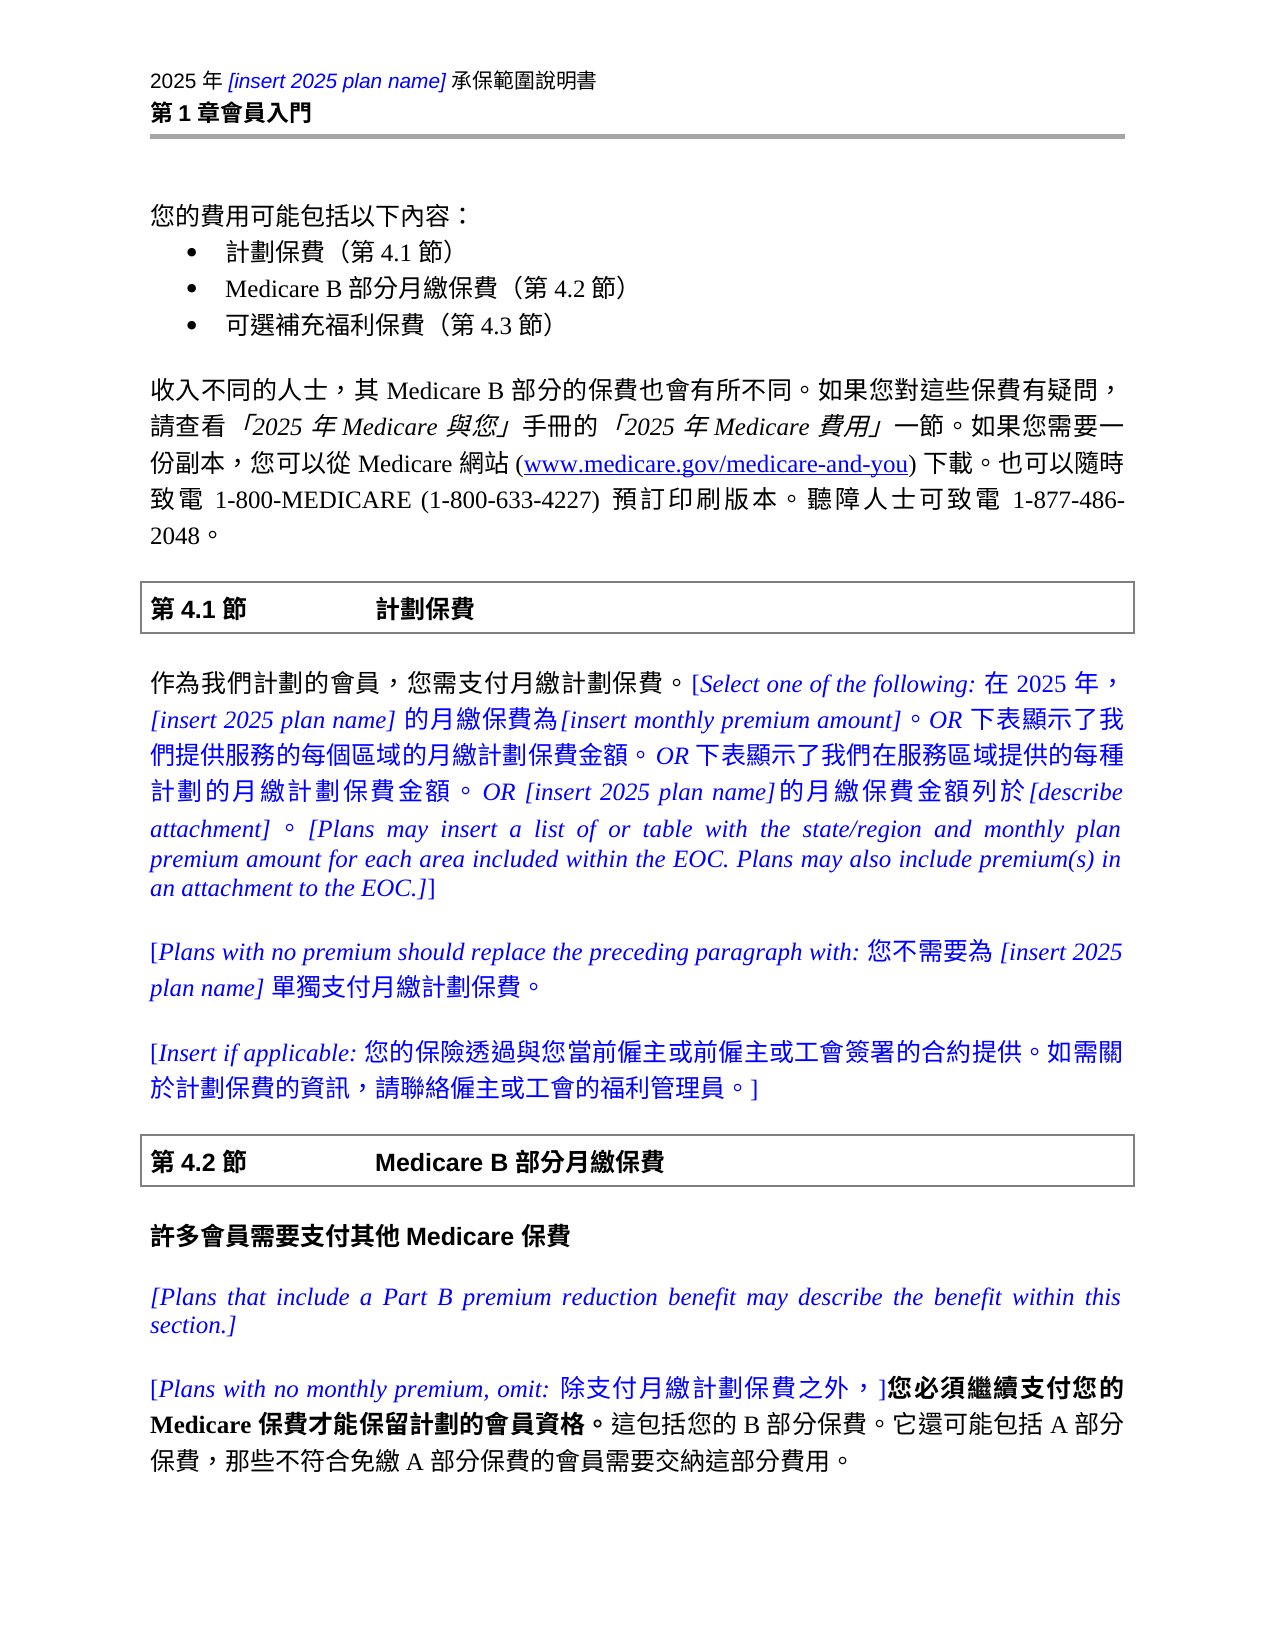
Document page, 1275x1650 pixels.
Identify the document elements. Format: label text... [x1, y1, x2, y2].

text 收入不同的人士，其 Medicare B 部分的保費也會有所不同。如果您對這些保費有疑問，請查看「2025 年 Medicare 與您」手冊的「2025 年 Medicare 費用」一節。如果您需要一份副本，您可以從 Medicare 網站 (www.medicare.gov/medicare-and-you) 下載。也可以隨時致電 1-800-MEDICARE (1-800-633-4227) 預訂印刷版本。聽障人士可致電 1-877-486-2048。 [150, 371, 1125, 552]
subtitle 第 4.2 節 Medicare B 部分月繳保費 [142, 1136, 1133, 1185]
list Medicare B 部分月繳保費（第 4.2 節） [187, 269, 1125, 305]
text 作為我們計劃的會員，您需支付月繳計劃保費。[Select one of the following: 在 2025 年，[insert 2025 plan name] 的月繳保費為[insert monthly premium amount]。OR 下表顯示了我們提供服務的每個區域的月繳計劃保費金額。OR 下表顯示了我們在服務區域提供的每種計劃的月繳計劃保費金額。OR [insert 2025 plan name]的月繳保費金額列於[describe attachment]。[Plans may insert a list of or table with the state/region and monthly plan premium amount for each area included within the EOC. Plans may also include premium(s) in an attachment to the EOC.]] [150, 663, 1125, 902]
text 您的費用可能包括以下內容： [150, 196, 1125, 233]
subtitle 第 4.1 節 計劃保費 [142, 583, 1133, 632]
subtitle 許多會員需要支付其他 Medicare 保費 [150, 1216, 1125, 1253]
text [Plans with no premium should replace the preceding paragraph with: 您不需要為 [insert 2025 plan name] 單獨支付月繳計劃保費。 [150, 931, 1125, 1003]
list 計劃保費（第 4.1 節） [187, 233, 1125, 269]
text [Plans with no monthly premium, omit: 除支付月繳計劃保費之外，]您必須繼續支付您的 Medicare 保費才能保留計劃的會員資格。這包括您的 B 部分保費。它還可能包括 A 部分保費，那些不符合免繳 A 部分保費的會員需要交納這部分費用。 [150, 1368, 1125, 1477]
text [Insert if applicable: 您的保險透過與您當前僱主或前僱主或工會簽署的合約提供。如需關於計劃保費的資訊，請聯絡僱主或工會的福利管理員。] [150, 1033, 1125, 1105]
text [Plans that include a Part B premium reduction benefit may describe the benefit within this section.] [150, 1282, 1125, 1339]
list 可選補充福利保費（第 4.3 節） [187, 305, 1125, 341]
